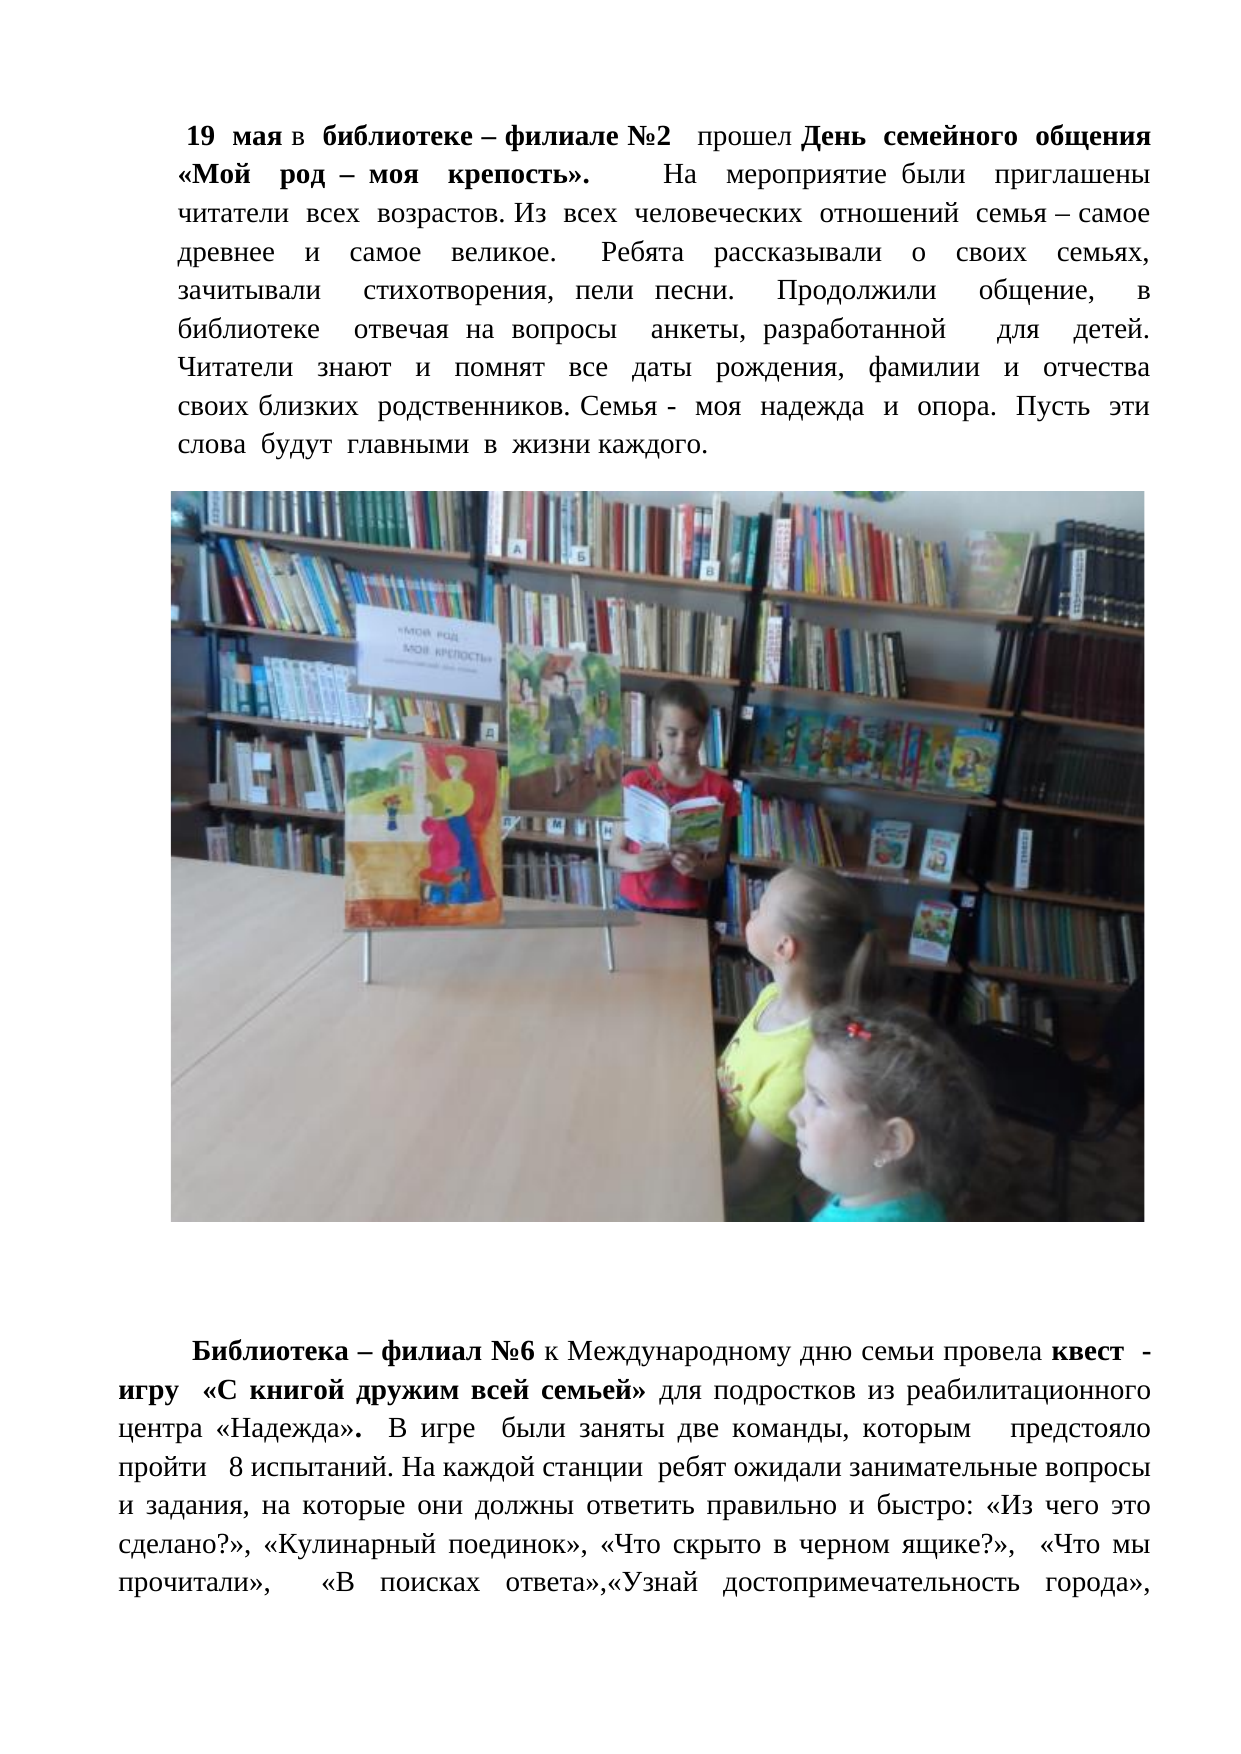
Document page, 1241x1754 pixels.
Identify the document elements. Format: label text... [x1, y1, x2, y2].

picture [170, 491, 1145, 1222]
text 19 мая в библиотеке – филиале №2 прошел День семейного общения «Мой род – моя крепость». На мероприятие были приглашены читатели всех возрастов. Из всех человеческих отношений семья – самое древнее и самое великое. Ребята рассказывали о своих семьях, зачитывали стихотворения, пели песни. Продолжили общение, в библиотеке отвечая на вопросы анкеты, разработанной для детей. Читатели знают и помнят все даты рождения, фамилии и отчества своих близких родственников. Семья - моя надежда и опора. Пусть эти слова будут главными в жизни каждого. [177, 118, 1152, 460]
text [118, 1333, 1152, 1598]
